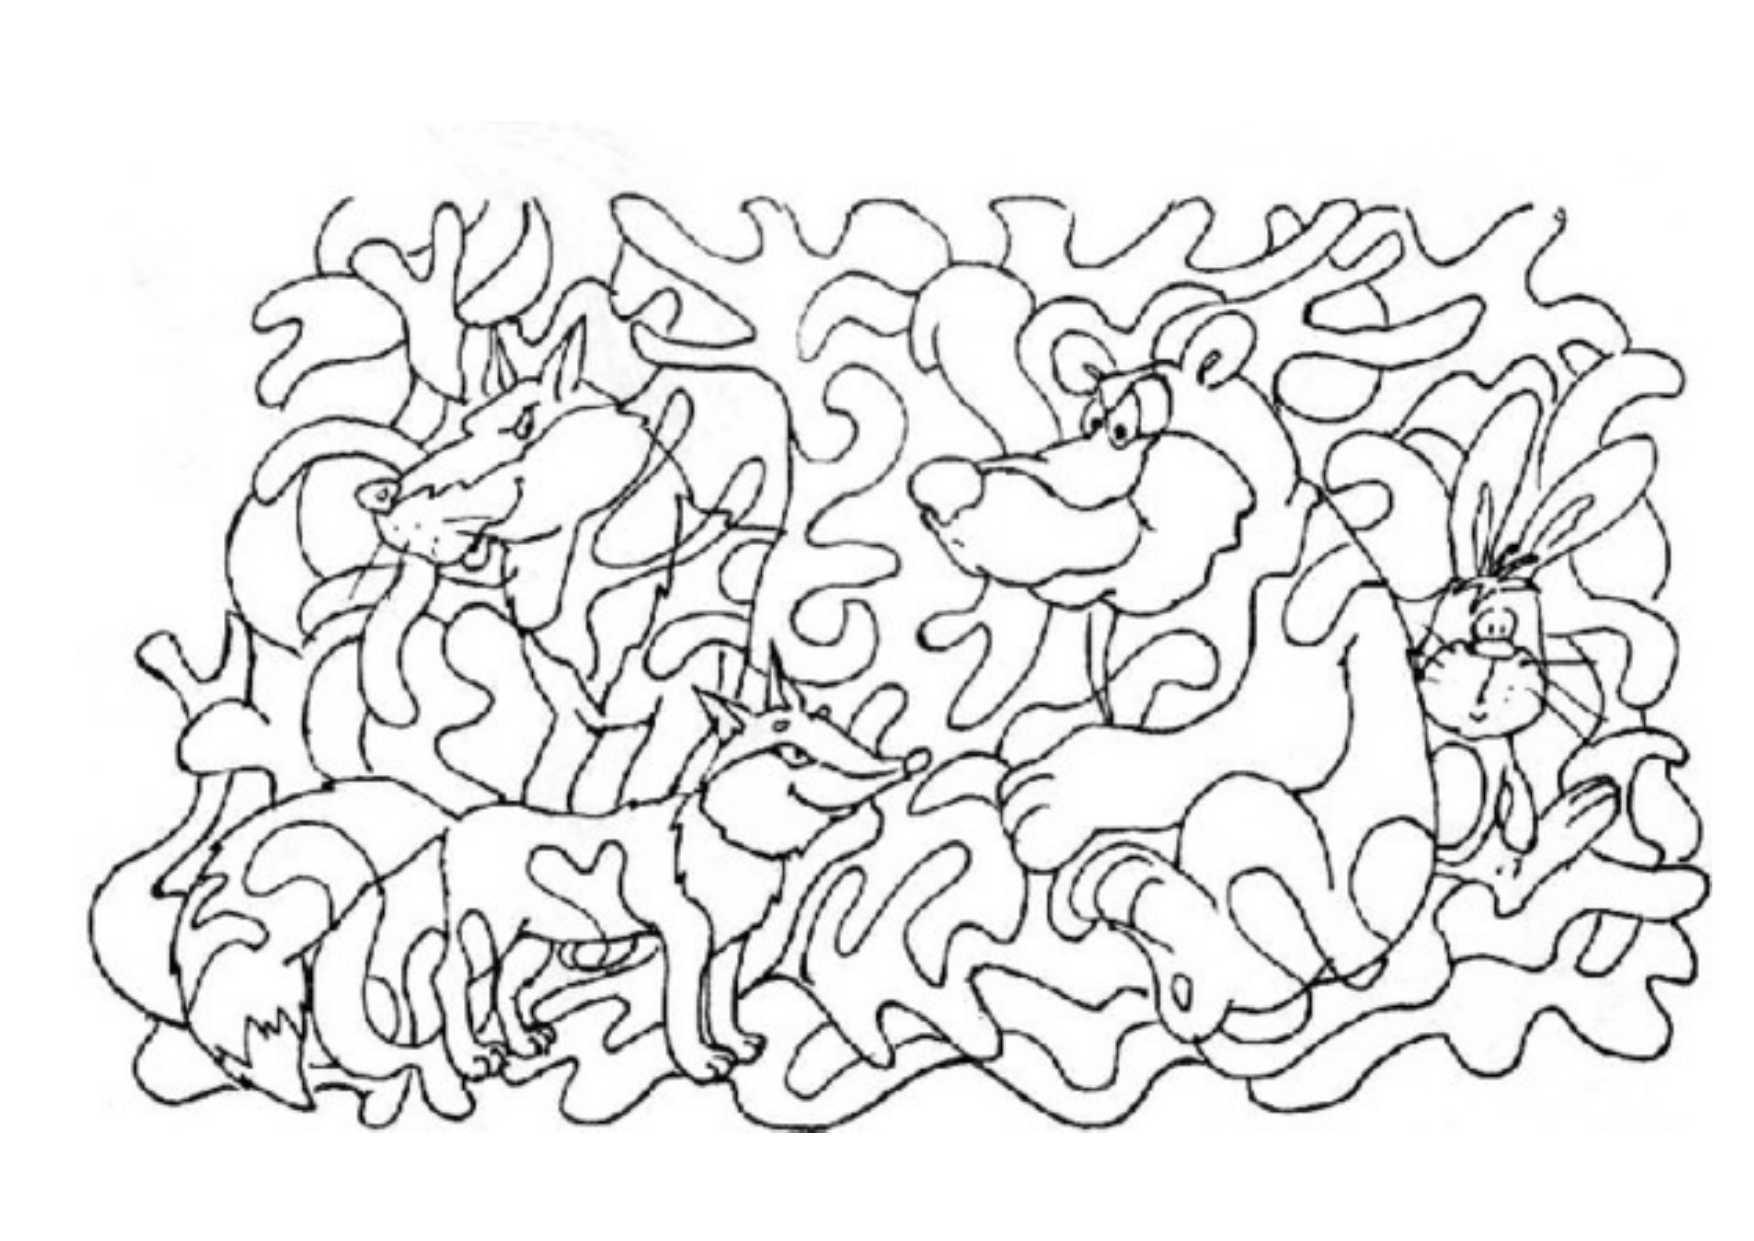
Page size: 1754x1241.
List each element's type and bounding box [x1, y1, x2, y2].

picture [75, 121, 1713, 1133]
